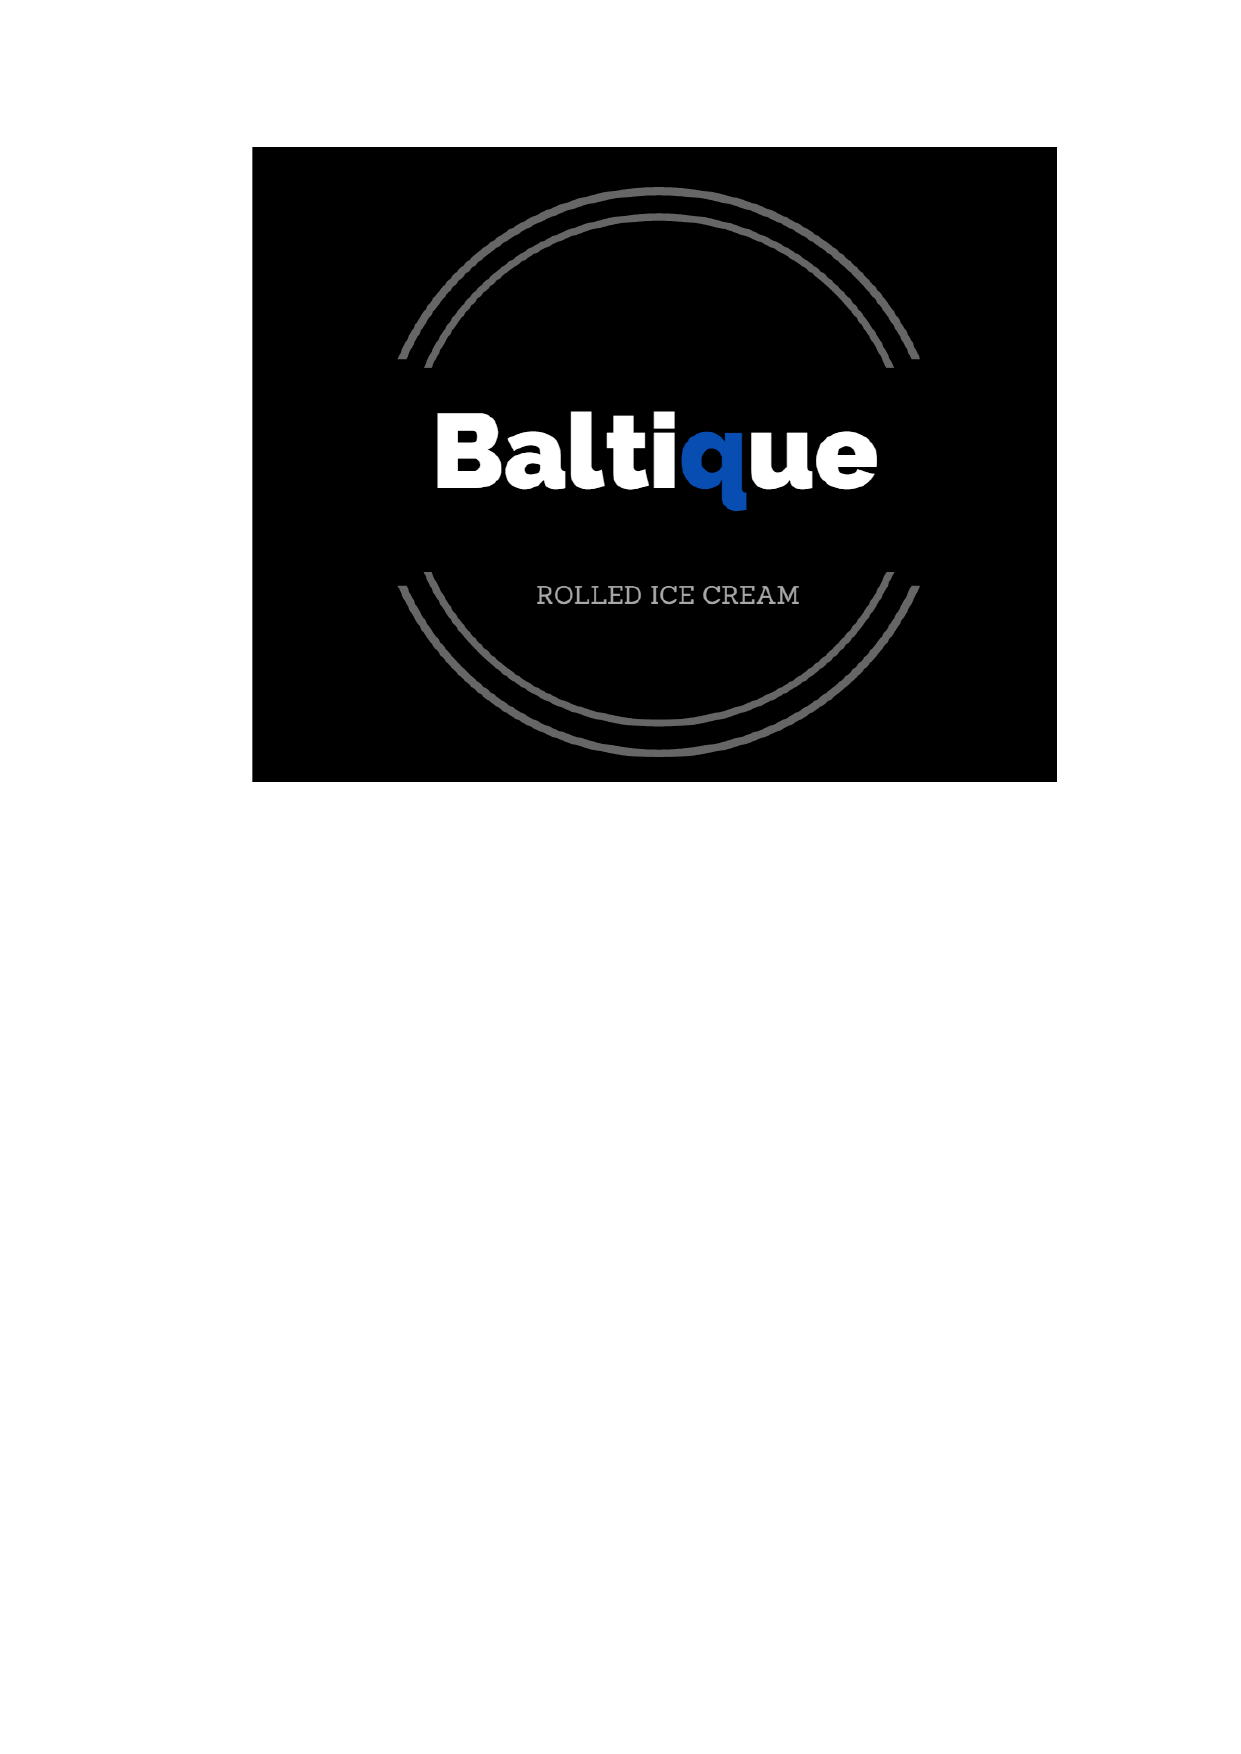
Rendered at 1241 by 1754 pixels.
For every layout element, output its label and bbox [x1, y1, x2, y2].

picture [252, 147, 1057, 782]
